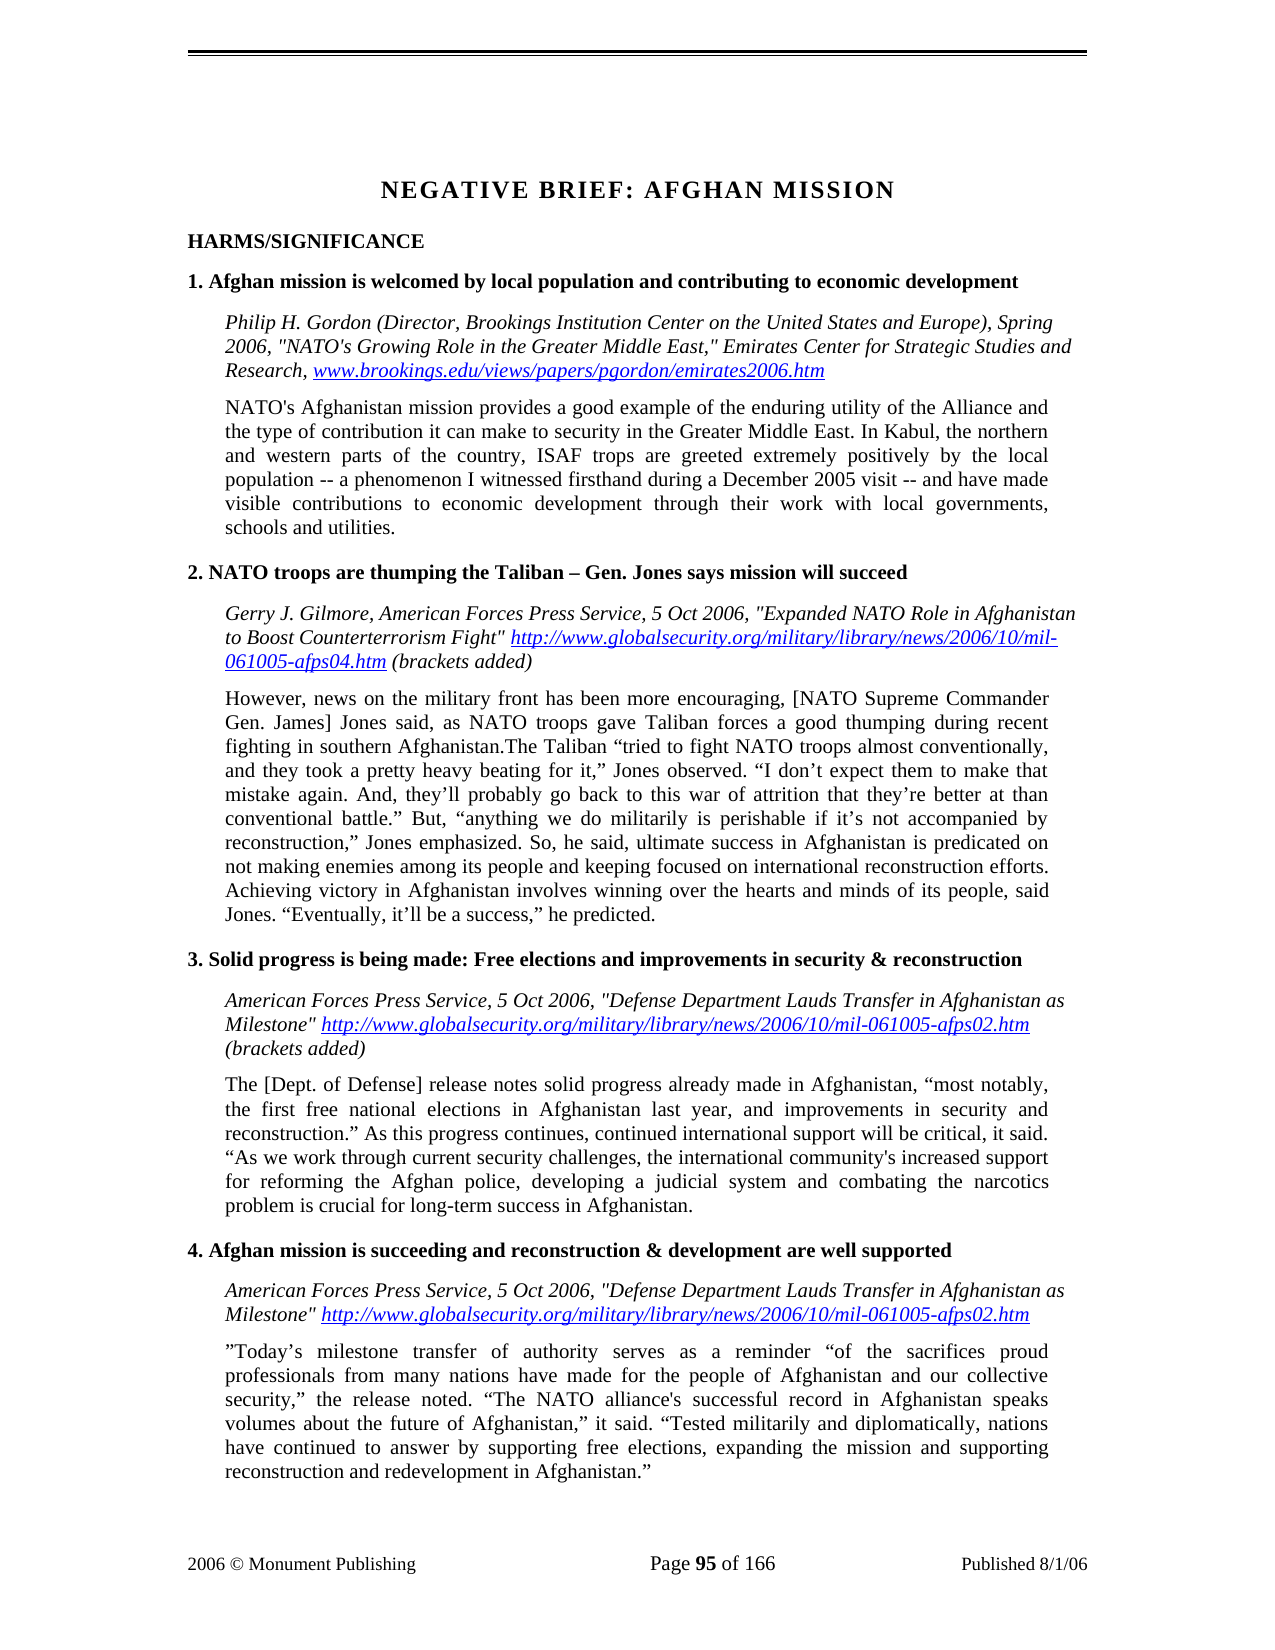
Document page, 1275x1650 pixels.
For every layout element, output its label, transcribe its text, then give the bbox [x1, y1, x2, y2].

text 1. Afghan mission is welcomed by local population and contributing to economic development [187, 269, 1087, 293]
text Philip H. Gordon (Director, Brookings Institution Center on the United States and Europe), Spring 2006, "NATO's Growing Role in the Greater Middle East," Emirates Center for Strategic Studies and Research, www.brookings.edu/views/papers/pgordon/emirates2006.htm [225, 310, 1087, 382]
text American Forces Press Service, 5 Oct 2006, "Defense Department Lauds Transfer in Afghanistan as Milestone" http://www.globalsecurity.org/military/library/news/2006/10/mil-061005-afps02.htm [225, 1278, 1087, 1326]
text However, news on the military front has been more encouraging, [NATO Supreme Commander Gen. James] Jones said, as NATO troops gave Taliban forces a good thumping during recent fighting in southern Afghanistan.The Taliban “tried to fight NATO troops almost conventionally, and they took a pretty heavy beating for it,” Jones observed. “I don’t expect them to make that mistake again. And, they’ll probably go back to this war of attrition that they’re better at than conventional battle.” But, “anything we do militarily is perishable if it’s not accompanied by reconstruction,” Jones emphasized. So, he said, ultimate success in Afghanistan is predicated on not making enemies among its people and keeping focused on international reconstruction efforts. Achieving victory in Afghanistan involves winning over the hearts and minds of its people, said Jones. “Eventually, it’ll be a success,” he predicted. [225, 686, 1050, 926]
text The [Dept. of Defense] release notes solid progress already made in Afghanistan, “most notably, the first free national elections in Afghanistan last year, and improvements in security and reconstruction.” As this progress continues, continued international support will be critical, it said. “As we work through current security challenges, the international community's increased support for reforming the Afghan police, developing a judicial system and combating the narcotics problem is crucial for long-term success in Afghanistan. [225, 1072, 1050, 1217]
text NATO's Afghanistan mission provides a good example of the enduring utility of the Alliance and the type of contribution it can make to security in the Greater Middle East. In Kabul, the northern and western parts of the country, ISAF trops are greeted extremely positively by the local population -- a phenomenon I witnessed firsthand during a December 2005 visit -- and have made visible contributions to economic development through their work with local governments, schools and utilities. [225, 395, 1050, 539]
text American Forces Press Service, 5 Oct 2006, "Defense Department Lauds Transfer in Afghanistan as Milestone" http://www.globalsecurity.org/military/library/news/2006/10/mil-061005-afps02.htm (brackets added) [225, 988, 1087, 1060]
text ”Today’s milestone transfer of authority serves as a reminder “of the sacrifices proud professionals from many nations have made for the people of Afghanistan and our collective security,” the release noted. “The NATO alliance's successful record in Afghanistan speaks volumes about the future of Afghanistan,” it said. “Tested militarily and diplomatically, nations have continued to answer by supporting free elections, expanding the mission and supporting reconstruction and redevelopment in Afghanistan.” [225, 1339, 1050, 1483]
text HARMS/SIGNIFICANCE [187, 229, 1087, 253]
title NEGATIVE BRIEF: AFGHAN MISSION [187, 175, 1087, 204]
text 4. Afghan mission is succeeding and reconstruction & development are well supported [187, 1238, 1087, 1262]
text Gerry J. Gilmore, American Forces Press Service, 5 Oct 2006, "Expanded NATO Role in Afghanistan to Boost Counterterrorism Fight" http://www.globalsecurity.org/military/library/news/2006/10/mil-061005-afps04.htm (brackets added) [225, 601, 1087, 673]
text 2. NATO troops are thumping the Taliban – Gen. Jones says mission will succeed [187, 560, 1087, 584]
text 3. Solid progress is being made: Free elections and improvements in security & reconstruction [187, 947, 1087, 971]
